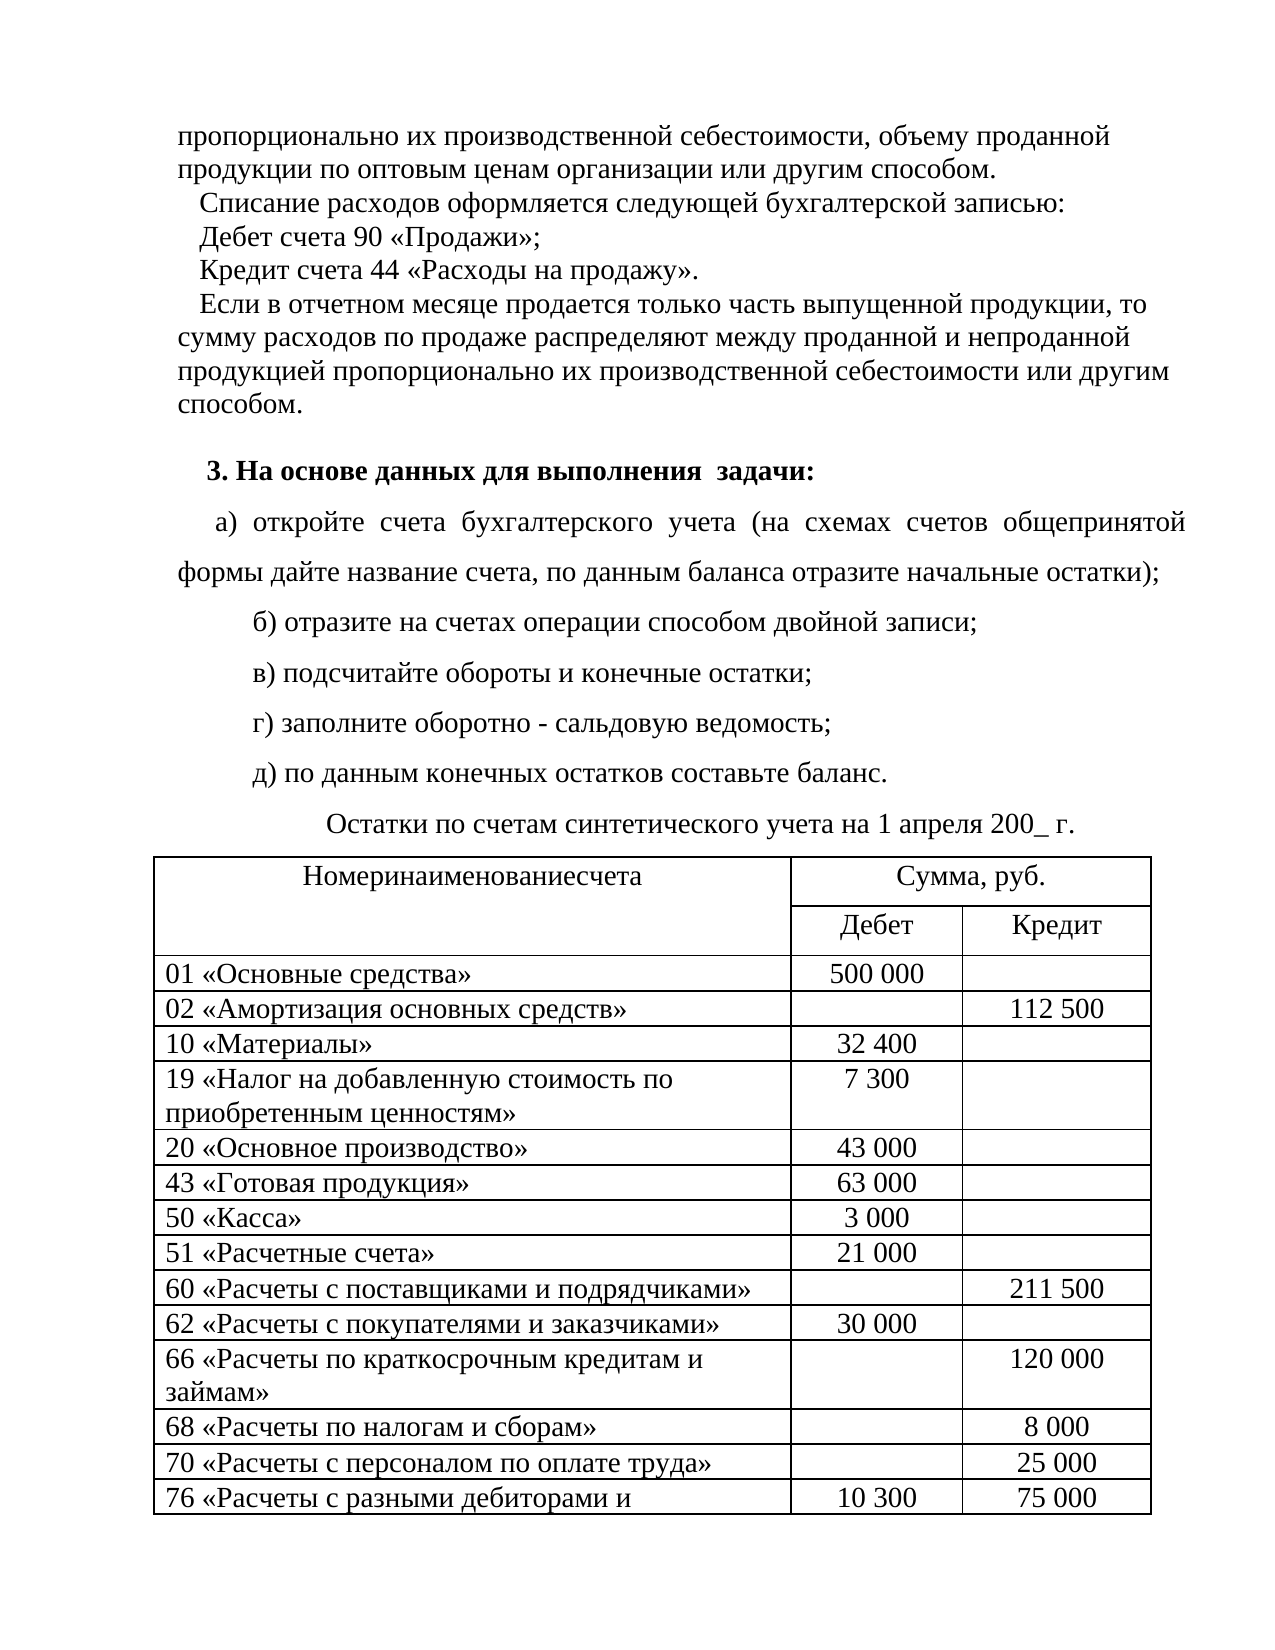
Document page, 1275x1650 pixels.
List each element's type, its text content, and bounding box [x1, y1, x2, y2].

table_cell 112 500 [963, 992, 1150, 1025]
table_cell [963, 956, 1150, 990]
table_cell [792, 1445, 962, 1478]
text д) по данным конечных остатков составьте баланс. [215, 755, 1186, 789]
table_cell 20 «Основное производство» [155, 1130, 790, 1164]
text Списание расходов оформляется следующей бухгалтерской записью: [177, 185, 1186, 219]
table_cell 120 000 [963, 1341, 1150, 1408]
table_cell [963, 1201, 1150, 1234]
text Кредит счета 44 «Расходы на продажу». [177, 252, 1186, 286]
table_cell 32 400 [792, 1027, 962, 1060]
text а) откройте счета бухгалтерского учета (на схемах счетов общепринятой формы дайте название счета, по данным баланса отразите начальные остатки); [177, 504, 1186, 588]
text Остатки по счетам синтетического учета на 1 апреля 200_ г. [215, 806, 1186, 839]
table_cell 70 «Расчеты с персоналом по оплате труда» [155, 1445, 790, 1478]
table_cell 10 «Материалы» [155, 1027, 790, 1060]
table_cell 10 300 [792, 1480, 962, 1513]
table_cell [963, 1306, 1150, 1339]
text Если в отчетном месяце продается только часть выпущенной продукции, то сумму расходов по продаже распределяют между проданной и непроданной продукцией пропорционально их производственной себестоимости или другим способом. [177, 286, 1186, 420]
table_cell 50 «Касса» [155, 1201, 790, 1234]
table_cell [963, 1027, 1150, 1060]
table_cell [792, 992, 962, 1025]
text б) отразите на счетах операции способом двойной записи; [215, 604, 1186, 638]
table_cell 43 «Готовая продукция» [155, 1166, 790, 1199]
table_cell 19 «Налог на добавленную стоимость по приобретенным ценностям» [155, 1062, 790, 1129]
table_cell [792, 1341, 962, 1408]
table_cell 62 «Расчеты с покупателями и заказчиками» [155, 1306, 790, 1339]
table_cell [963, 1236, 1150, 1269]
table_cell 75 000 [963, 1480, 1150, 1513]
table_cell Кредит [963, 907, 1150, 955]
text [177, 118, 1186, 185]
table_cell 60 «Расчеты с поставщиками и подрядчиками» [155, 1271, 790, 1304]
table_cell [155, 1480, 790, 1513]
table_cell [792, 1410, 962, 1443]
table_cell 25 000 [963, 1445, 1150, 1478]
text Дебет счета 90 «Продажи»; [177, 219, 1186, 252]
table_cell 3 000 [792, 1201, 962, 1234]
table_cell 30 000 [792, 1306, 962, 1339]
table_cell 01 «Основные средства» [155, 956, 790, 990]
table_cell 21 000 [792, 1236, 962, 1269]
table_cell 8 000 [963, 1410, 1150, 1443]
table_header Сумма, руб. [792, 858, 1150, 905]
table_cell 43 000 [792, 1130, 962, 1164]
table_cell 63 000 [792, 1166, 962, 1199]
table_cell [963, 1166, 1150, 1199]
table_cell 7 300 [792, 1062, 962, 1129]
table_cell 500 000 [792, 956, 962, 990]
table_cell [963, 1062, 1150, 1129]
table_cell Дебет [792, 907, 962, 955]
text 3. На основе данных для выполнения задачи: [177, 453, 1186, 487]
table_cell 211 500 [963, 1271, 1150, 1304]
text г) заполните оборотно - сальдовую ведомость; [215, 705, 1186, 739]
table_cell [963, 1130, 1150, 1164]
table_cell 02 «Амортизация основных средств» [155, 992, 790, 1025]
table_cell 51 «Расчетные счета» [155, 1236, 790, 1269]
table_cell 66 «Расчеты по краткосрочным кредитам и займам» [155, 1341, 790, 1408]
table_cell 68 «Расчеты по налогам и сборам» [155, 1410, 790, 1443]
text в) подсчитайте обороты и конечные остатки; [215, 655, 1186, 688]
table_cell [792, 1271, 962, 1304]
table_header Номеринаименованиесчета [155, 858, 790, 955]
